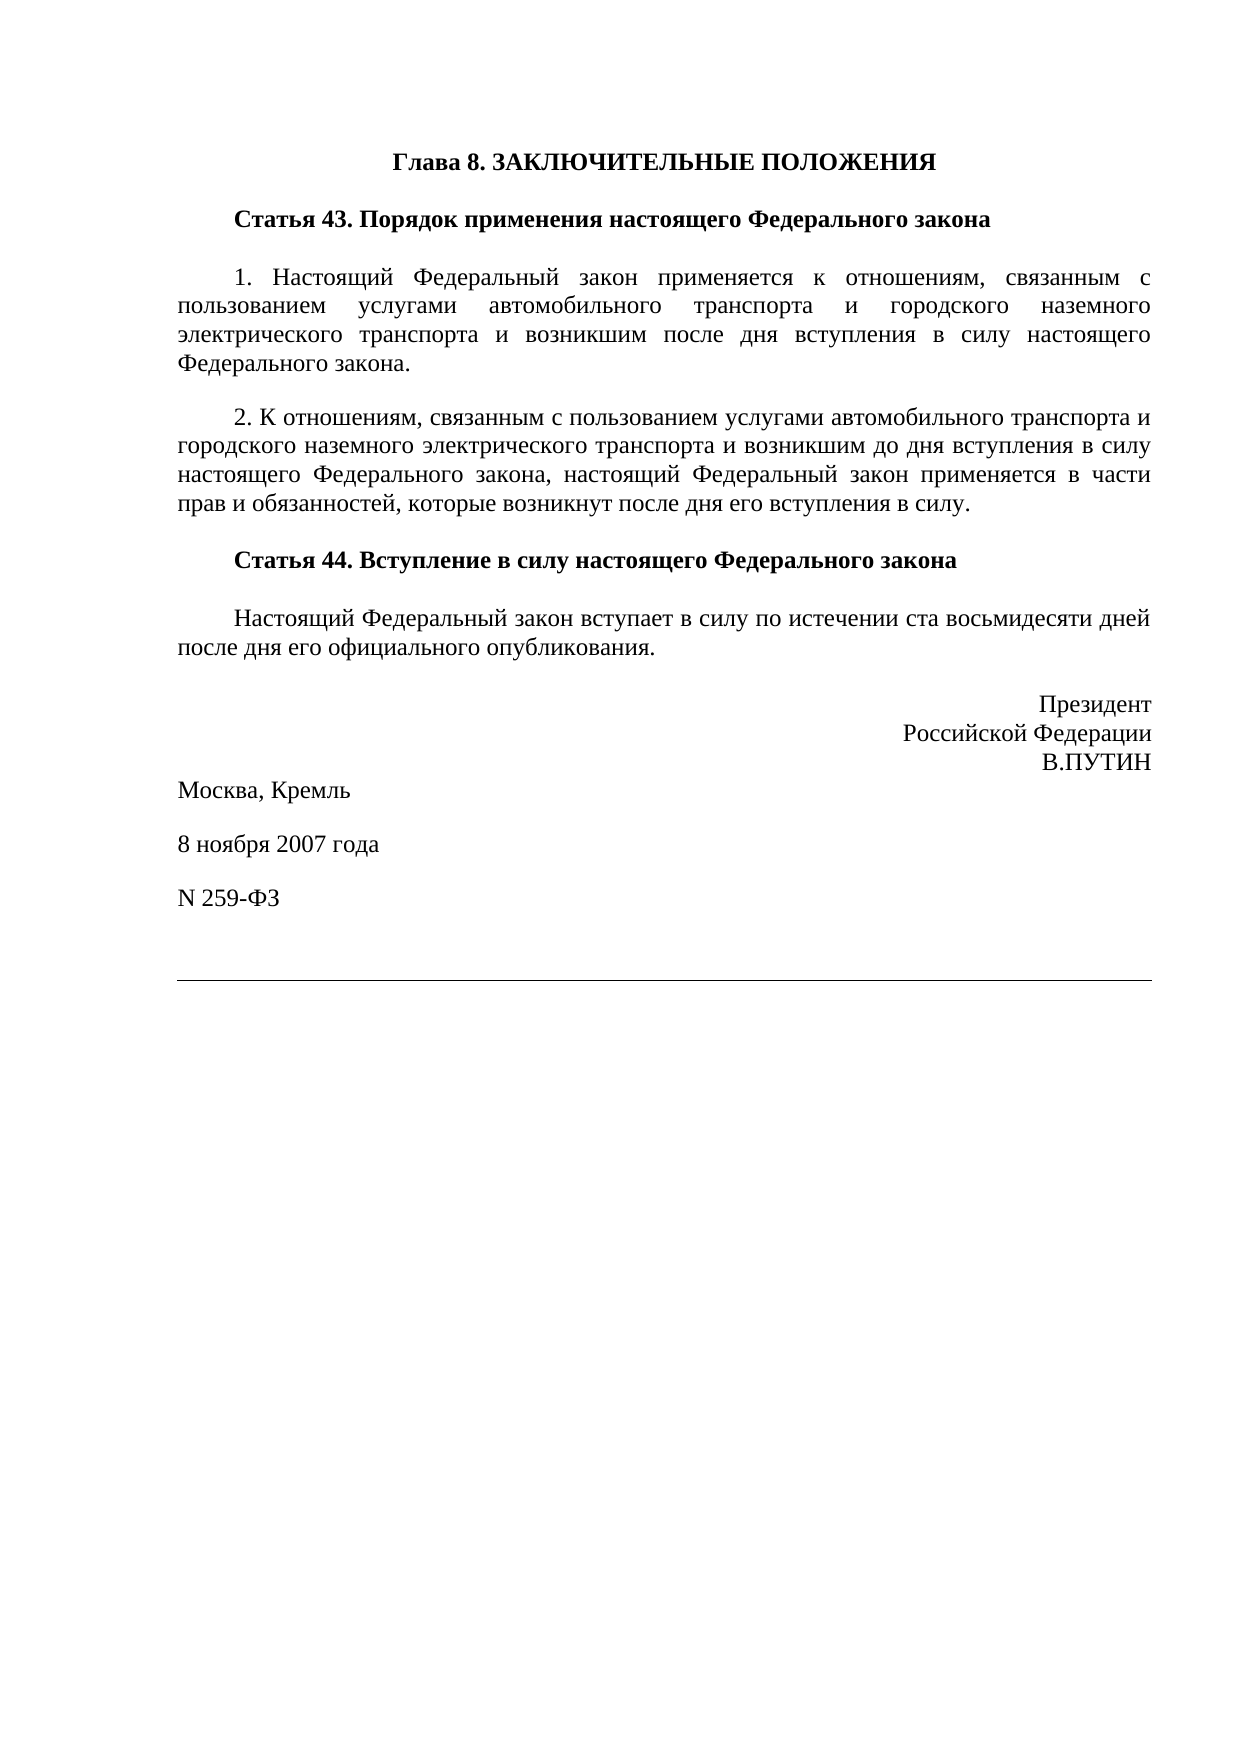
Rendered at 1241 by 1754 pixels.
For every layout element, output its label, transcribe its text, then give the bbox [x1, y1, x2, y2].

title Статья 43. Порядок применения настоящего Федерального закона [177, 204, 1152, 233]
text 2. К отношениям, связанным с пользованием услугами автомобильного транспорта и городского наземного электрического транспорта и возникшим до дня вступления в силу настоящего Федерального закона, настоящий Федеральный закон применяется в части прав и обязанностей, которые возникнут после дня его вступления в силу. [177, 402, 1152, 517]
title Статья 44. Вступление в силу настоящего Федерального закона [177, 546, 1152, 574]
text N 259-ФЗ [177, 883, 1152, 912]
title Глава 8. ЗАКЛЮЧИТЕЛЬНЫЕ ПОЛОЖЕНИЯ [177, 147, 1152, 176]
text Москва, Кремль [177, 776, 1152, 804]
text Российской Федерации [177, 718, 1152, 747]
text 8 ноября 2007 года [177, 829, 1152, 858]
text В.ПУТИН [177, 747, 1152, 776]
text Президент [177, 689, 1152, 718]
text 1. Настоящий Федеральный закон применяется к отношениям, связанным с пользованием услугами автомобильного транспорта и городского наземного электрического транспорта и возникшим после дня вступления в силу настоящего Федерального закона. [177, 262, 1152, 377]
text Настоящий Федеральный закон вступает в силу по истечении ста восьмидесяти дней после дня его официального опубликования. [177, 603, 1152, 661]
